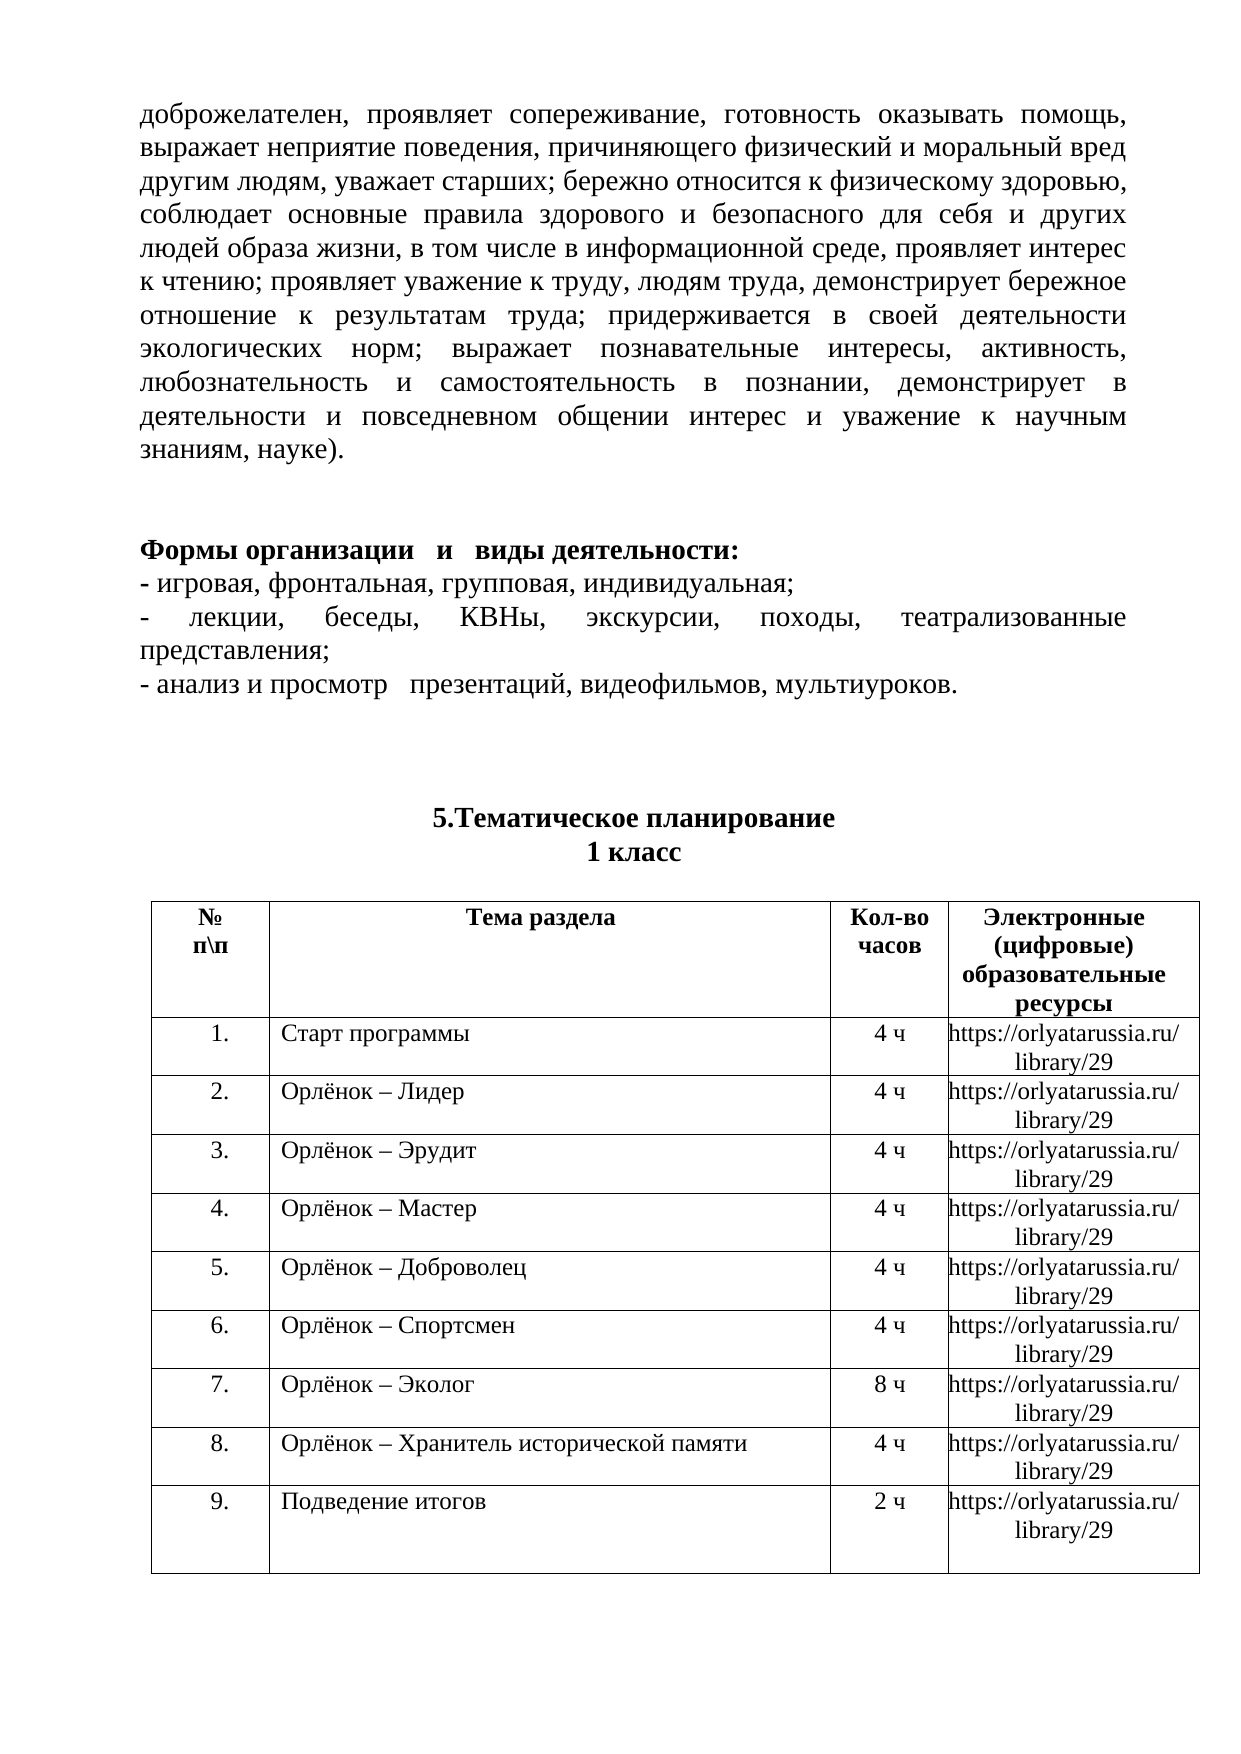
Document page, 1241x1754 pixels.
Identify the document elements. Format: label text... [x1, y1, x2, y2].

table_cell https://orlyatarussia.ru/library/29 [949, 1135, 1199, 1192]
table_cell 8 ч [831, 1369, 948, 1427]
table_cell https://orlyatarussia.ru/library/29 [949, 1194, 1199, 1251]
text - анализ и просмотр презентаций, видеофильмов, мультиуроков. [139, 666, 1128, 699]
table_cell https://orlyatarussia.ru/library/29 [949, 1076, 1199, 1134]
table_cell Подведение итогов [270, 1486, 830, 1572]
table_cell [152, 1369, 269, 1427]
table_cell 4 ч [831, 1076, 948, 1134]
table_cell https://orlyatarussia.ru/library/29 [949, 1018, 1199, 1075]
table_cell 4 ч [831, 1252, 948, 1309]
table_cell [152, 1428, 269, 1485]
table_cell https://orlyatarussia.ru/library/29 [949, 1311, 1199, 1368]
table_cell [152, 1311, 269, 1368]
table_cell https://orlyatarussia.ru/library/29 [949, 1428, 1199, 1485]
table_cell Орлёнок – Мастер [270, 1194, 830, 1251]
table_cell Старт программы [270, 1018, 830, 1075]
table_cell https://orlyatarussia.ru/library/29 [949, 1252, 1199, 1309]
table_header № п\п [152, 902, 269, 1017]
table_header Тема раздела [270, 902, 830, 1017]
table_header Кол-во часов [831, 902, 948, 1017]
table_cell [152, 1252, 269, 1309]
text 1 класс [139, 834, 1128, 867]
table_cell [152, 1135, 269, 1192]
table_cell [152, 1018, 269, 1075]
table_cell Орлёнок – Эрудит [270, 1135, 830, 1192]
table_cell Орлёнок – Хранитель исторической памяти [270, 1428, 830, 1485]
table_cell 4 ч [831, 1311, 948, 1368]
table_cell Орлёнок – Спортсмен [270, 1311, 830, 1368]
table_cell 4 ч [831, 1194, 948, 1251]
table_cell Орлёнок – Доброволец [270, 1252, 830, 1309]
table_cell 4 ч [831, 1428, 948, 1485]
text - игровая, фронтальная, групповая, индивидуальная; [139, 565, 1128, 599]
table_cell https://orlyatarussia.ru/library/29 [949, 1369, 1199, 1427]
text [139, 96, 1128, 465]
table_cell Орлёнок – Лидер [270, 1076, 830, 1134]
text 5.Тематическое планирование [139, 800, 1128, 834]
table_header Электронные (цифровые) образовательные ресурсы [949, 902, 1199, 1017]
table_cell Орлёнок – Эколог [270, 1369, 830, 1427]
table_cell 4 ч [831, 1018, 948, 1075]
text Формы организации и виды деятельности: [139, 532, 1128, 565]
table_cell [152, 1194, 269, 1251]
table_cell [152, 1076, 269, 1134]
text - лекции, беседы, КВНы, экскурсии, походы, театрализованные представления; [139, 599, 1128, 666]
table_cell 4 ч [831, 1135, 948, 1192]
table_cell https://orlyatarussia.ru/library/29 [949, 1486, 1199, 1572]
table_cell [152, 1486, 269, 1572]
table_cell 2 ч [831, 1486, 948, 1572]
